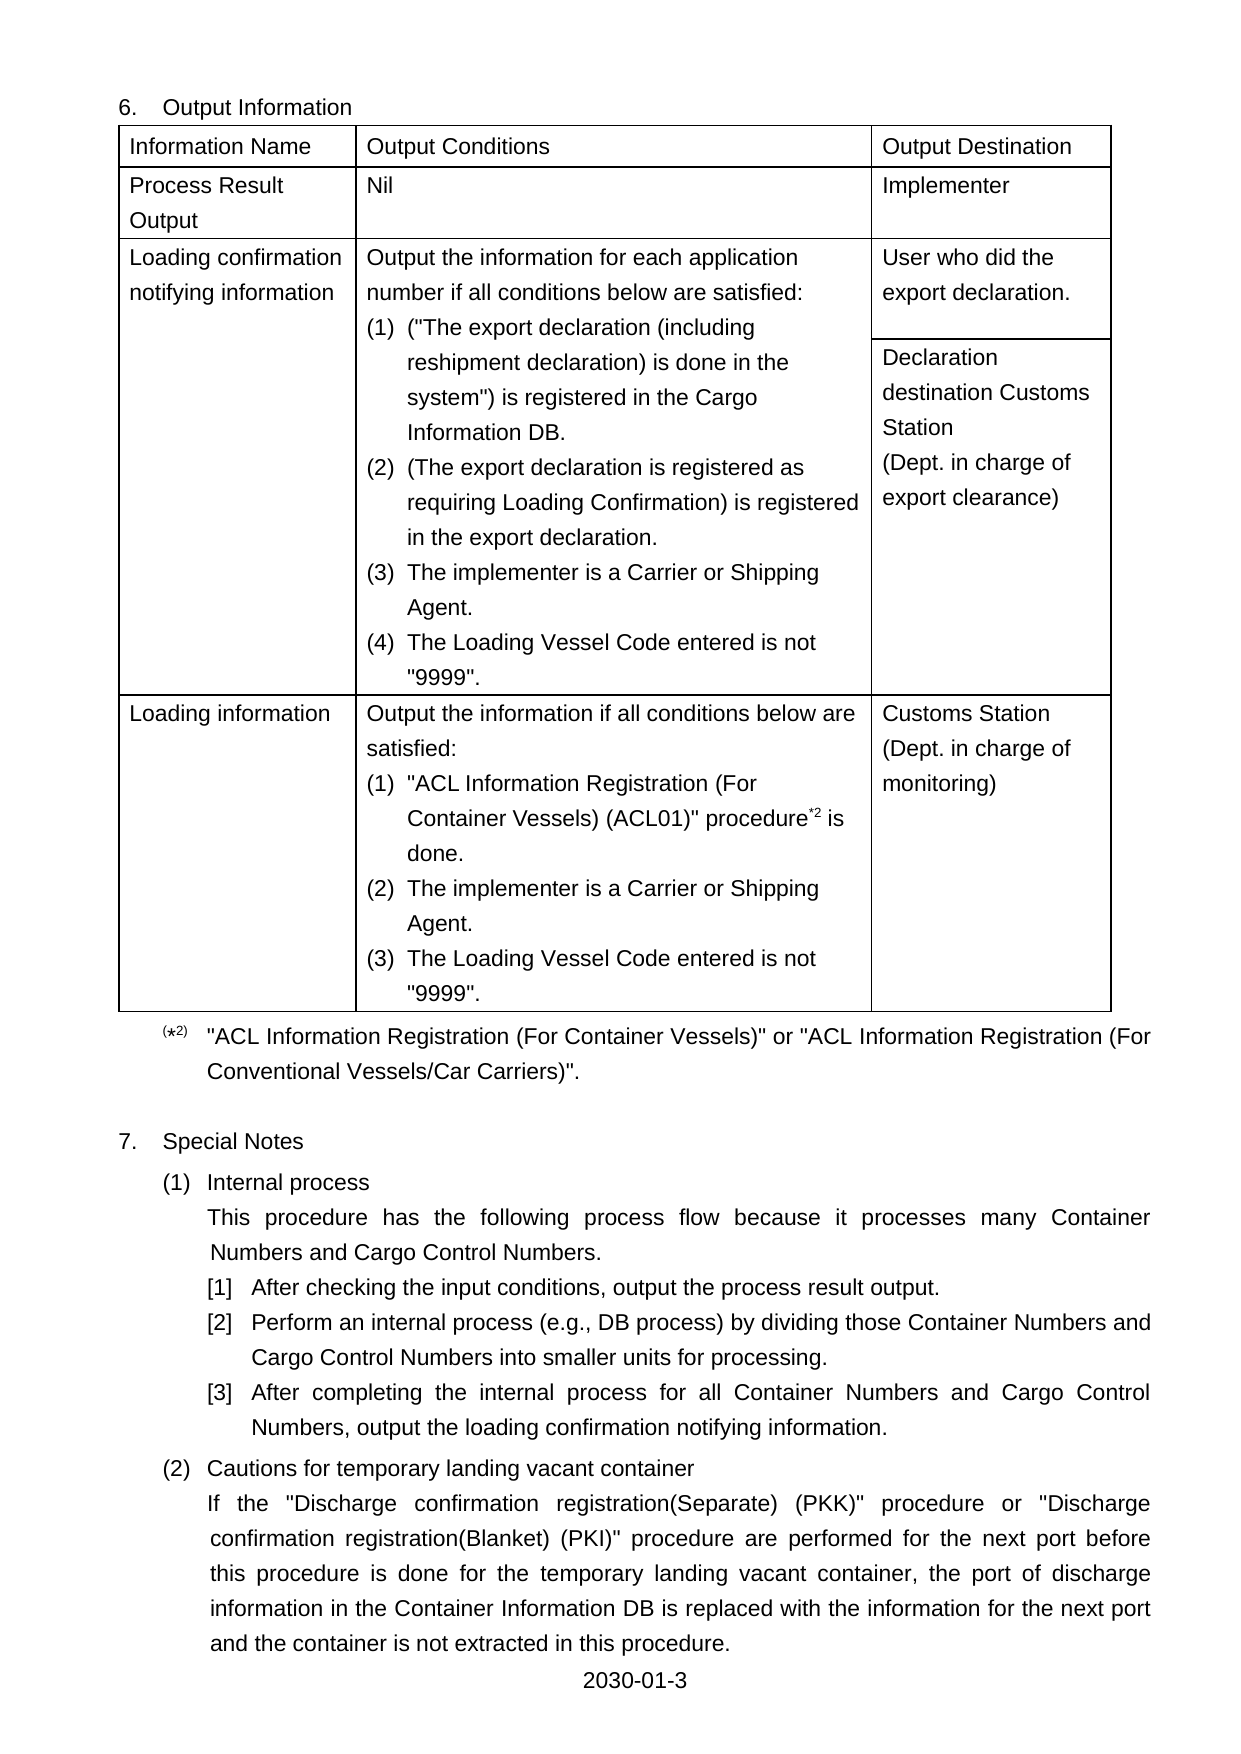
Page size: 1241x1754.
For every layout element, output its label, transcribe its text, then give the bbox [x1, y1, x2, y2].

text [2] Perform an internal process (e.g., DB process) by dividing those Container Numbers and Cargo Control Numbers into smaller units for processing. [207, 1305, 1152, 1375]
table_header Information Name [120, 126, 355, 166]
table_cell Declaration destination Customs Station (Dept. in charge of export clearance) [872, 340, 1110, 694]
table_header Output Conditions [357, 126, 871, 166]
table_cell Implementer [872, 168, 1110, 238]
table_cell Customs Station (Dept. in charge of monitoring) [872, 696, 1110, 1011]
text 6. Output Information [118, 89, 1152, 124]
text If the "Discharge confirmation registration(Separate) (PKK)" procedure or "Discharge confirmation registration(Blanket) (PKI)" procedure are performed for the next port before this procedure is done for the temporary landing vacant container, the port of discharge information in the Container Information DB is replaced with the information for the next port and the container is not extracted in this procedure. [207, 1486, 1152, 1661]
table_cell Loading confirmation notifying information [120, 239, 355, 694]
text This procedure has the following process flow because it processes many Container Numbers and Cargo Control Numbers. [207, 1200, 1152, 1270]
table_cell Output the information for each application number if all conditions below are satisfied: (1) ("The export declaration (including reshipment declaration) is done in the system") is registered in the Cargo Information DB. (2) (The export declaration is registered as requiring Loading Confirmation) is registered in the export declaration. (3) The implementer is a Carrier or Shipping Agent. (4) The Loading Vessel Code entered is not "9999". [357, 239, 871, 694]
table_cell Nil [357, 168, 871, 238]
text 7. Special Notes [118, 1124, 1152, 1159]
text (2) Cautions for temporary landing vacant container [162, 1451, 1152, 1486]
table_cell User who did the export declaration. [872, 239, 1110, 338]
text [1] After checking the input conditions, output the process result output. [207, 1270, 1152, 1305]
table_cell Loading information [120, 696, 355, 1011]
table_header Output Destination [872, 126, 1110, 166]
text [3] After completing the internal process for all Container Numbers and Cargo Control Numbers, output the loading confirmation notifying information. [207, 1375, 1152, 1445]
text (*2) "ACL Information Registration (For Container Vessels)" or "ACL Information Registration (For Conventional Vessels/Car Carriers)". [162, 1019, 1152, 1089]
text (1) Internal process [162, 1165, 1152, 1200]
table_cell Output the information if all conditions below are satisfied: (1) "ACL Information Registration (For Container Vessels) (ACL01)" procedure*2 is done. (2) The implementer is a Carrier or Shipping Agent. (3) The Loading Vessel Code entered is not "9999". [357, 696, 871, 1011]
table_cell Process Result Output [120, 168, 355, 238]
